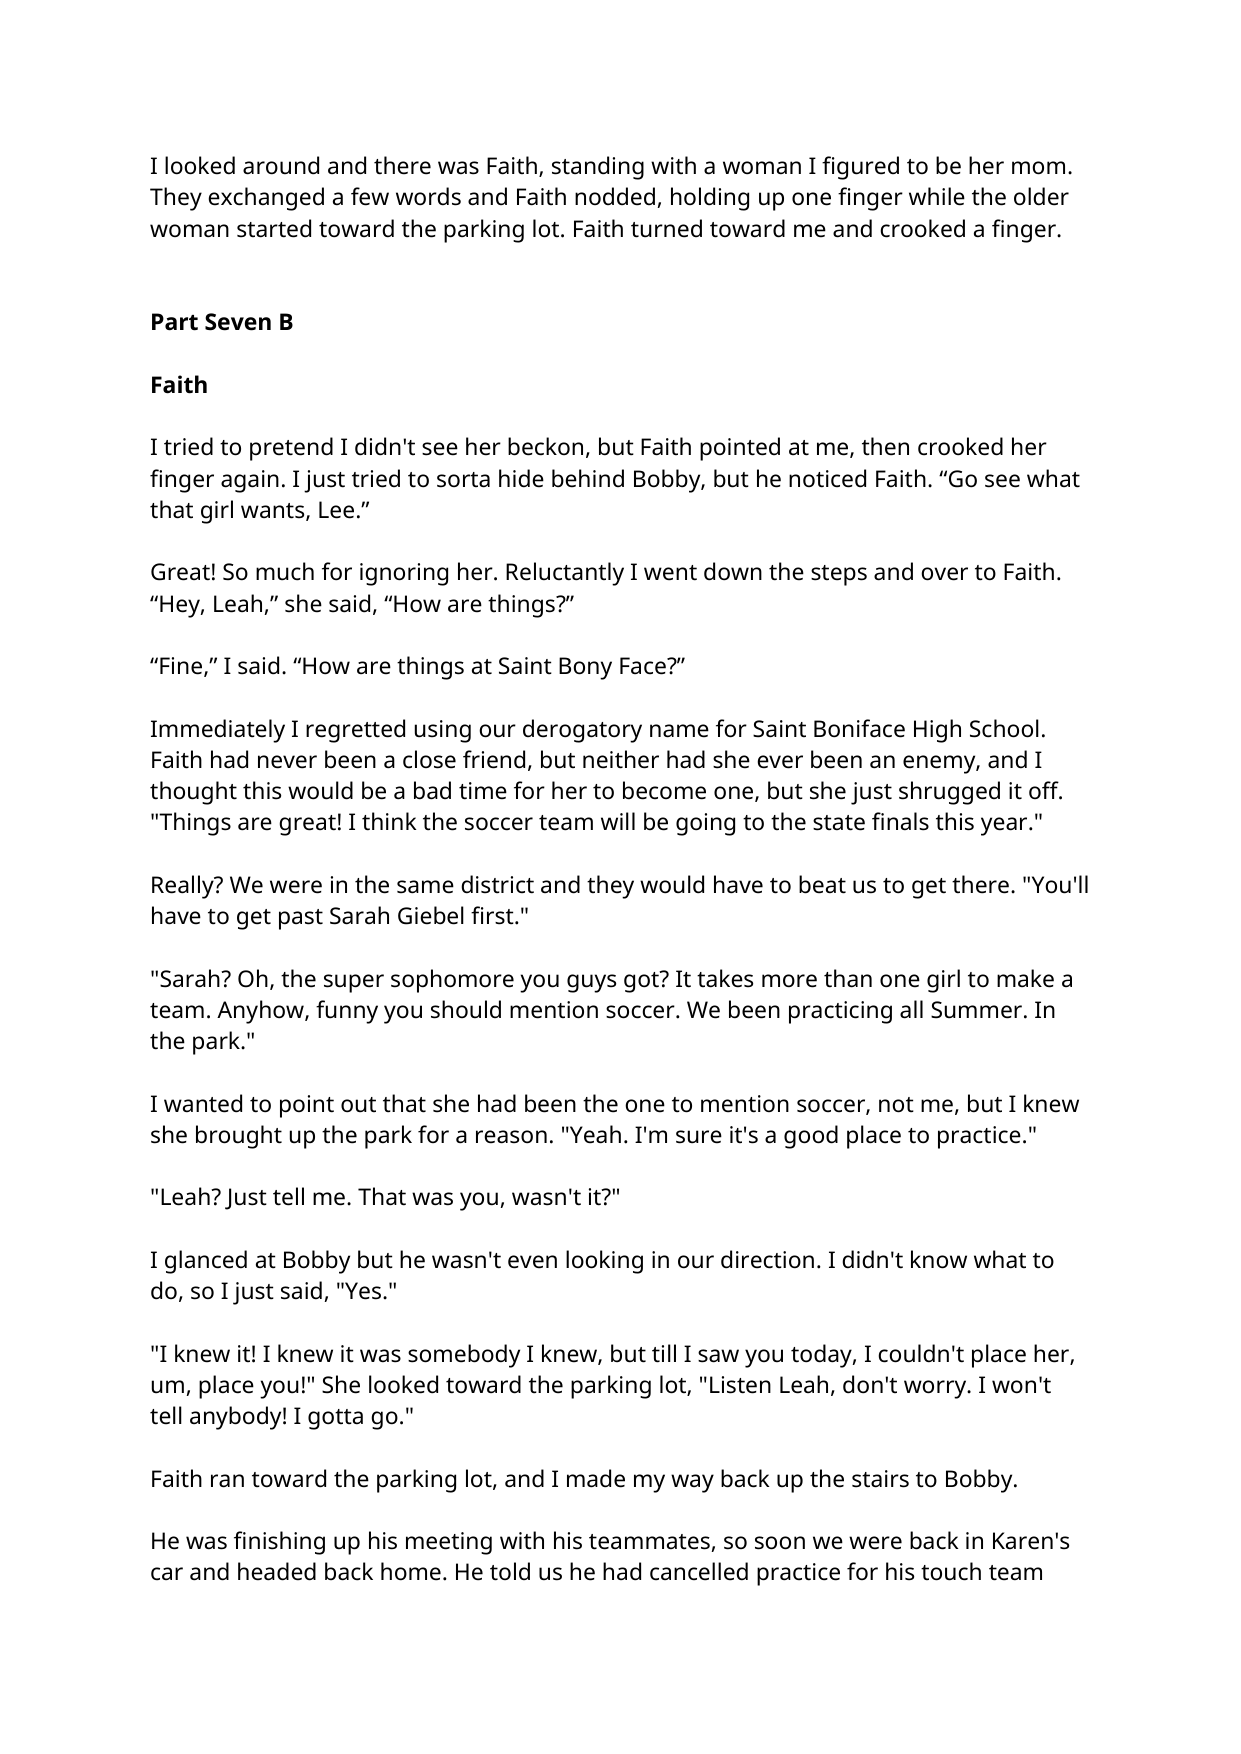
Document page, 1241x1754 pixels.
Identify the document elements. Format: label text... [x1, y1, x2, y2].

text "Sarah? Oh, the super sophomore you guys got? It takes more than one girl to make a team. Anyhow, funny you should mention soccer. We been practicing all Summer. In the park." [150, 962, 1090, 1056]
text I glanced at Bobby but he wasn't even looking in our direction. I didn't know what to do, so I just said, "Yes." [150, 1244, 1090, 1306]
text Great! So much for ignoring her. Reluctantly I went down the steps and over to Faith. “Hey, Leah,” she said, “How are things?” [150, 556, 1090, 619]
text Faith [150, 369, 1090, 400]
text I looked around and there was Faith, standing with a woman I figured to be her mom. They exchanged a few words and Faith nodded, holding up one finger while the older woman started toward the parking lot. Faith turned toward me and crooked a finger. [150, 150, 1090, 244]
text “Fine,” I said. “How are things at Saint Bony Face?” [150, 650, 1090, 681]
text "I knew it! I knew it was somebody I knew, but till I saw you today, I couldn't place her, um, place you!" She looked toward the parking lot, "Listen Leah, don't worry. I won't tell anybody! I gotta go." [150, 1337, 1090, 1431]
text Immediately I regretted using our derogatory name for Saint Boniface High School. Faith had never been a close friend, but neither had she ever been an enemy, and I thought this would be a bad time for her to become one, but she just shrugged it off. "Things are great! I think the soccer team will be going to the state finals this year." [150, 712, 1090, 837]
text Part Seven B [150, 306, 1090, 337]
text I wanted to point out that she had been the one to mention soccer, not me, but I knew she brought up the park for a reason. "Yeah. I'm sure it's a good place to practice." [150, 1087, 1090, 1150]
text Really? We were in the same district and they would have to beat us to get there. "You'll have to get past Sarah Giebel first." [150, 869, 1090, 931]
text "Leah? Just tell me. That was you, wasn't it?" [150, 1181, 1090, 1212]
text I tried to pretend I didn't see her beckon, but Faith pointed at me, then crooked her finger again. I just tried to sorta hide behind Bobby, but he noticed Faith. “Go see what that girl wants, Lee.” [150, 431, 1090, 525]
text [150, 1525, 1090, 1587]
text Faith ran toward the parking lot, and I made my way back up the stairs to Bobby. [150, 1462, 1090, 1494]
